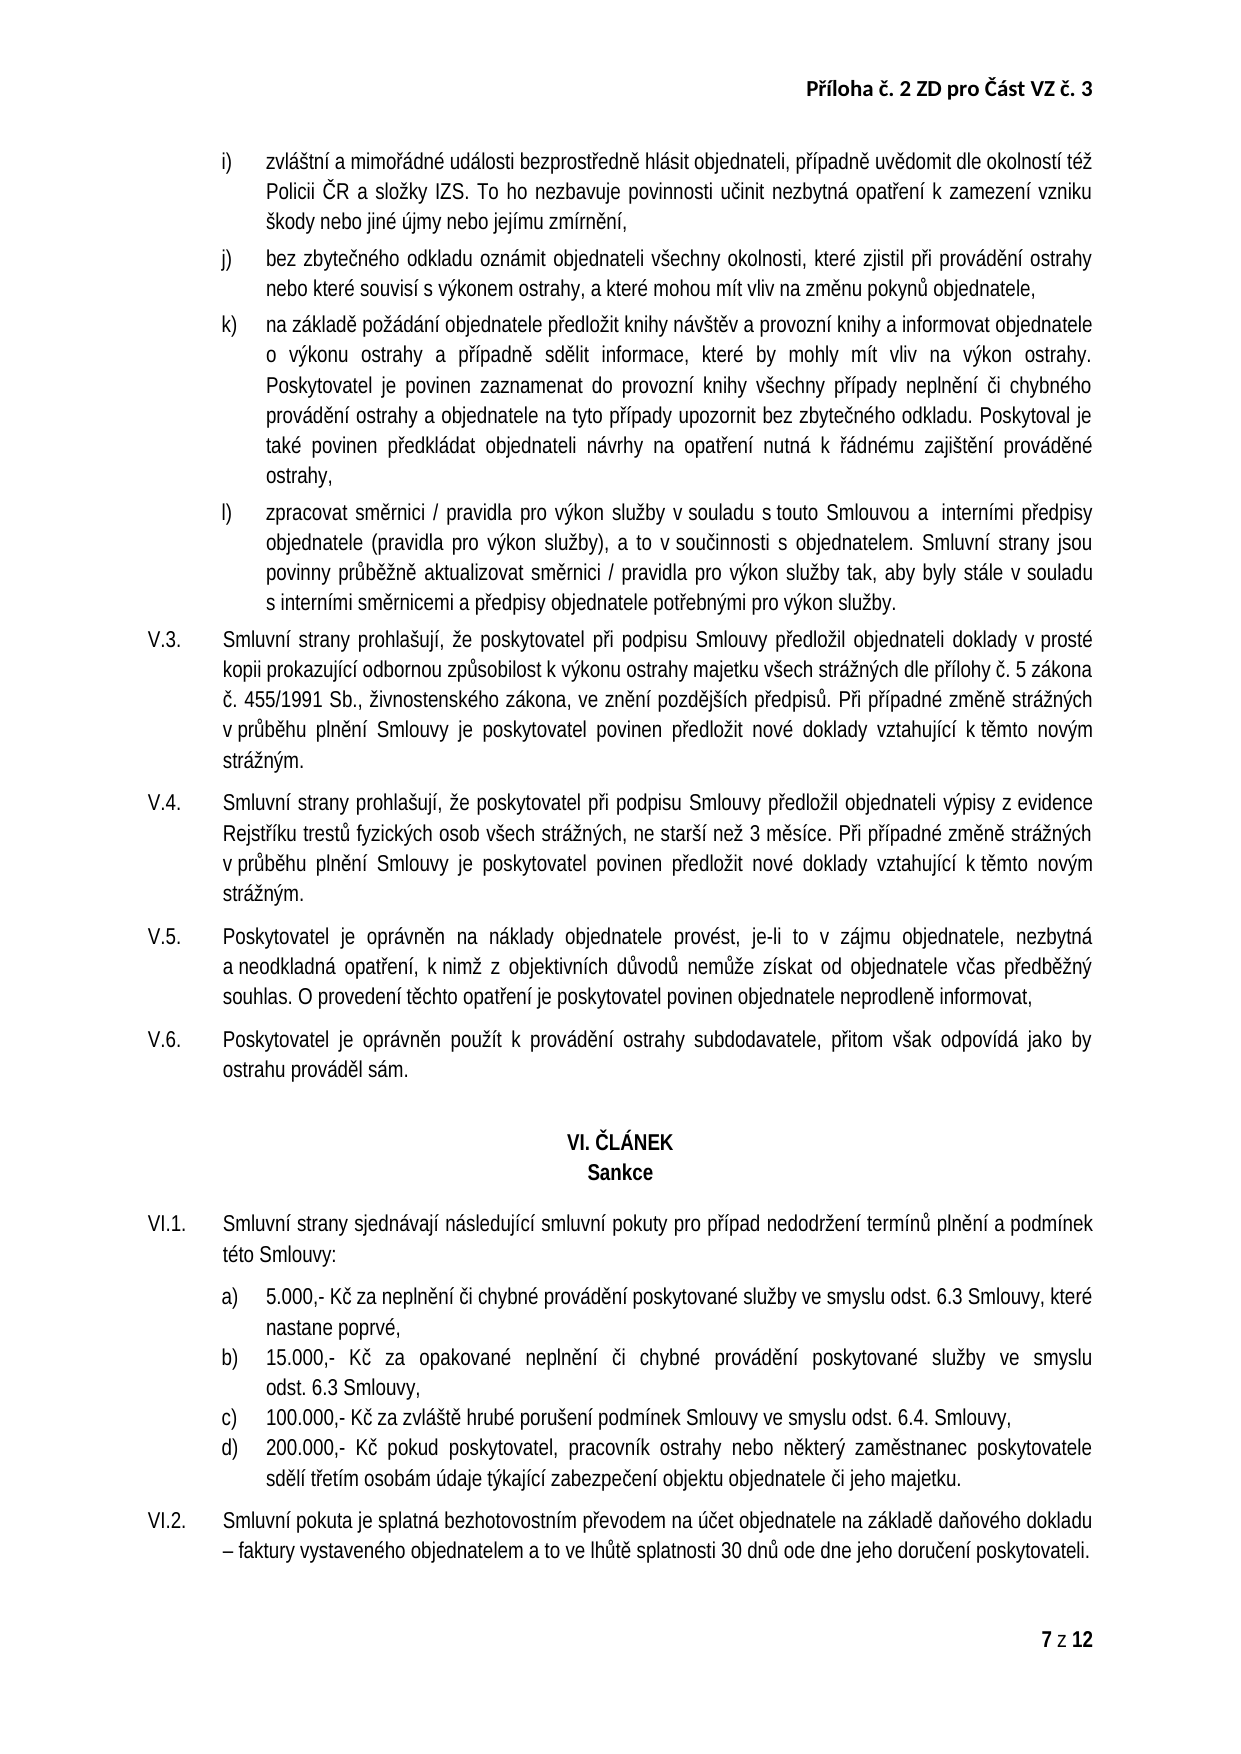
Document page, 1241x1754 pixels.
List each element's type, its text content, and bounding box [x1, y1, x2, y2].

list na základě požádání objednatele předložit knihy návštěv a provozní knihy a informovat objednatele o výkonu ostrahy a případně sdělit informace, které by mohly mít vliv na výkon ostrahy. Poskytovatel je povinen zaznamenat do provozní knihy všechny případy neplnění či chybného provádění ostrahy a objednatele na tyto případy upozornit bez zbytečného odkladu. Poskytoval je také povinen předkládat objednateli návrhy na opatření nutná k řádnému zajištění prováděné ostrahy, [221, 311, 1093, 488]
list Poskytovatel je oprávněn použít k provádění ostrahy subdodavatele, přitom však odpovídá jako by ostrahu prováděl sám. [148, 1026, 1093, 1082]
list Smluvní strany prohlašují, že poskytovatel při podpisu Smlouvy předložil objednateli výpisy z evidence Rejstříku trestů fyzických osob všech strážných, ne starší než 3 měsíce. Při případné změně strážných v průběhu plnění Smlouvy je poskytovatel povinen předložit nové doklady vztahující k těmto novým strážným. [148, 789, 1093, 906]
list 5.000,- Kč za neplnění či chybné provádění poskytované služby ve smyslu odst. 6.3 Smlouvy, které nastane poprvé, [221, 1283, 1093, 1340]
list Smluvní strany sjednávají následující smluvní pokuty pro případ nedodržení termínů plnění a podmínek této Smlouvy: [148, 1210, 1093, 1267]
list Smluvní strany prohlašují, že poskytovatel při podpisu Smlouvy předložil objednateli doklady v prosté kopii prokazující odbornou způsobilost k výkonu ostrahy majetku všech strážných dle přílohy č. 5 zákona č. 455/1991 Sb., živnostenského zákona, ve znění pozdějších předpisů. Při případné změně strážných v průběhu plnění Smlouvy je poskytovatel povinen předložit nové doklady vztahující k těmto novým strážným. [148, 626, 1093, 773]
list 200.000,- Kč pokud poskytovatel, pracovník ostrahy nebo některý zaměstnanec poskytovatele sdělí třetím osobám údaje týkající zabezpečení objektu objednatele či jeho majetku. [221, 1434, 1093, 1491]
text Sankce [148, 1159, 1093, 1185]
subtitle ČLÁNEK [148, 1129, 1093, 1155]
list 100.000,- Kč za zvláště hrubé porušení podmínek Smlouvy ve smyslu odst. 6.4. Smlouvy, [221, 1404, 1093, 1431]
list zvláštní a mimořádné události bezprostředně hlásit objednateli, případně uvědomit dle okolností též Policii ČR a složky IZS. To ho nezbavuje povinnosti učinit nezbytná opatření k zamezení vzniku škody nebo jiné újmy nebo jejímu zmírnění, [221, 148, 1093, 234]
list Smluvní pokuta je splatná bezhotovostním převodem na účet objednatele na základě daňového dokladu – faktury vystaveného objednatelem a to ve lhůtě splatnosti 30 dnů ode dne jeho doručení poskytovateli. [148, 1507, 1093, 1564]
list 15.000,- Kč za opakované neplnění či chybné provádění poskytované služby ve smyslu odst. 6.3 Smlouvy, [221, 1344, 1093, 1400]
list bez zbytečného odkladu oznámit objednateli všechny okolnosti, které zjistil při provádění ostrahy nebo které souvisí s výkonem ostrahy, a které mohou mít vliv na změnu pokynů objednatele, [221, 244, 1093, 301]
list Poskytovatel je oprávněn na náklady objednatele provést, je-li to v zájmu objednatele, nezbytná a neodkladná opatření, k nimž z objektivních důvodů nemůže získat od objednatele včas předběžný souhlas. O provedení těchto opatření je poskytovatel povinen objednatele neprodleně informovat, [148, 923, 1093, 1009]
list zpracovat směrnici / pravidla pro výkon služby v souladu s touto Smlouvou a interními předpisy objednatele (pravidla pro výkon služby), a to v součinnosti s objednatelem. Smluvní strany jsou povinny průběžně aktualizovat směrnici / pravidla pro výkon služby tak, aby byly stále v souladu s interními směrnicemi a předpisy objednatele potřebnými pro výkon služby. [221, 499, 1093, 616]
